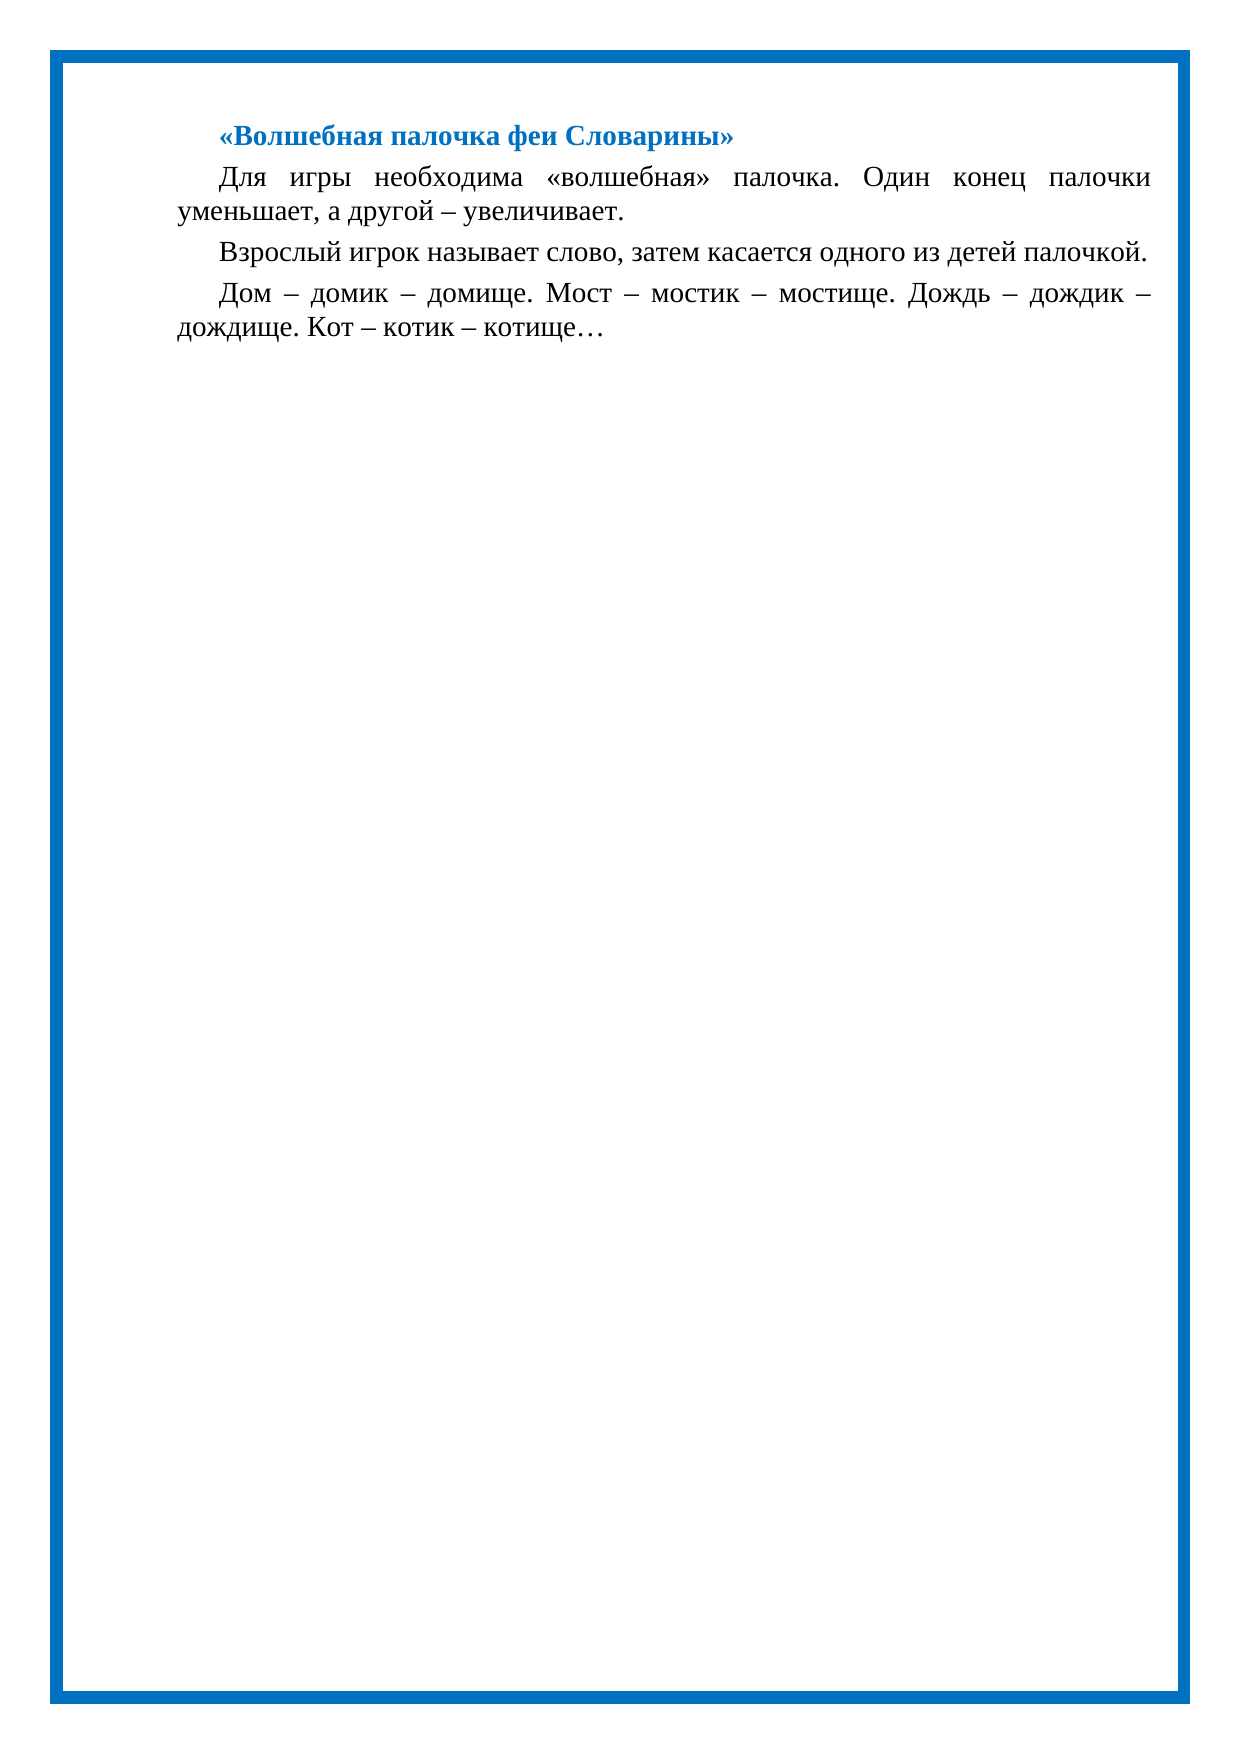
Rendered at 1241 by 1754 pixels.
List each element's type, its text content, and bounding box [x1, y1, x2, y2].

text «Волшебная палочка феи Словарины» [177, 118, 1152, 152]
text Взрослый игрок называет слово, затем касается одного из детей палочкой. [177, 234, 1152, 268]
text Для игры необходима «волшебная» палочка. Один конец палочки уменьшает, а другой – увеличивает. [177, 159, 1152, 226]
text Дом – домик – домище. Мост – мостик – мостище. Дождь – дождик – дождище. Кот – котик – котище… [177, 276, 1152, 343]
